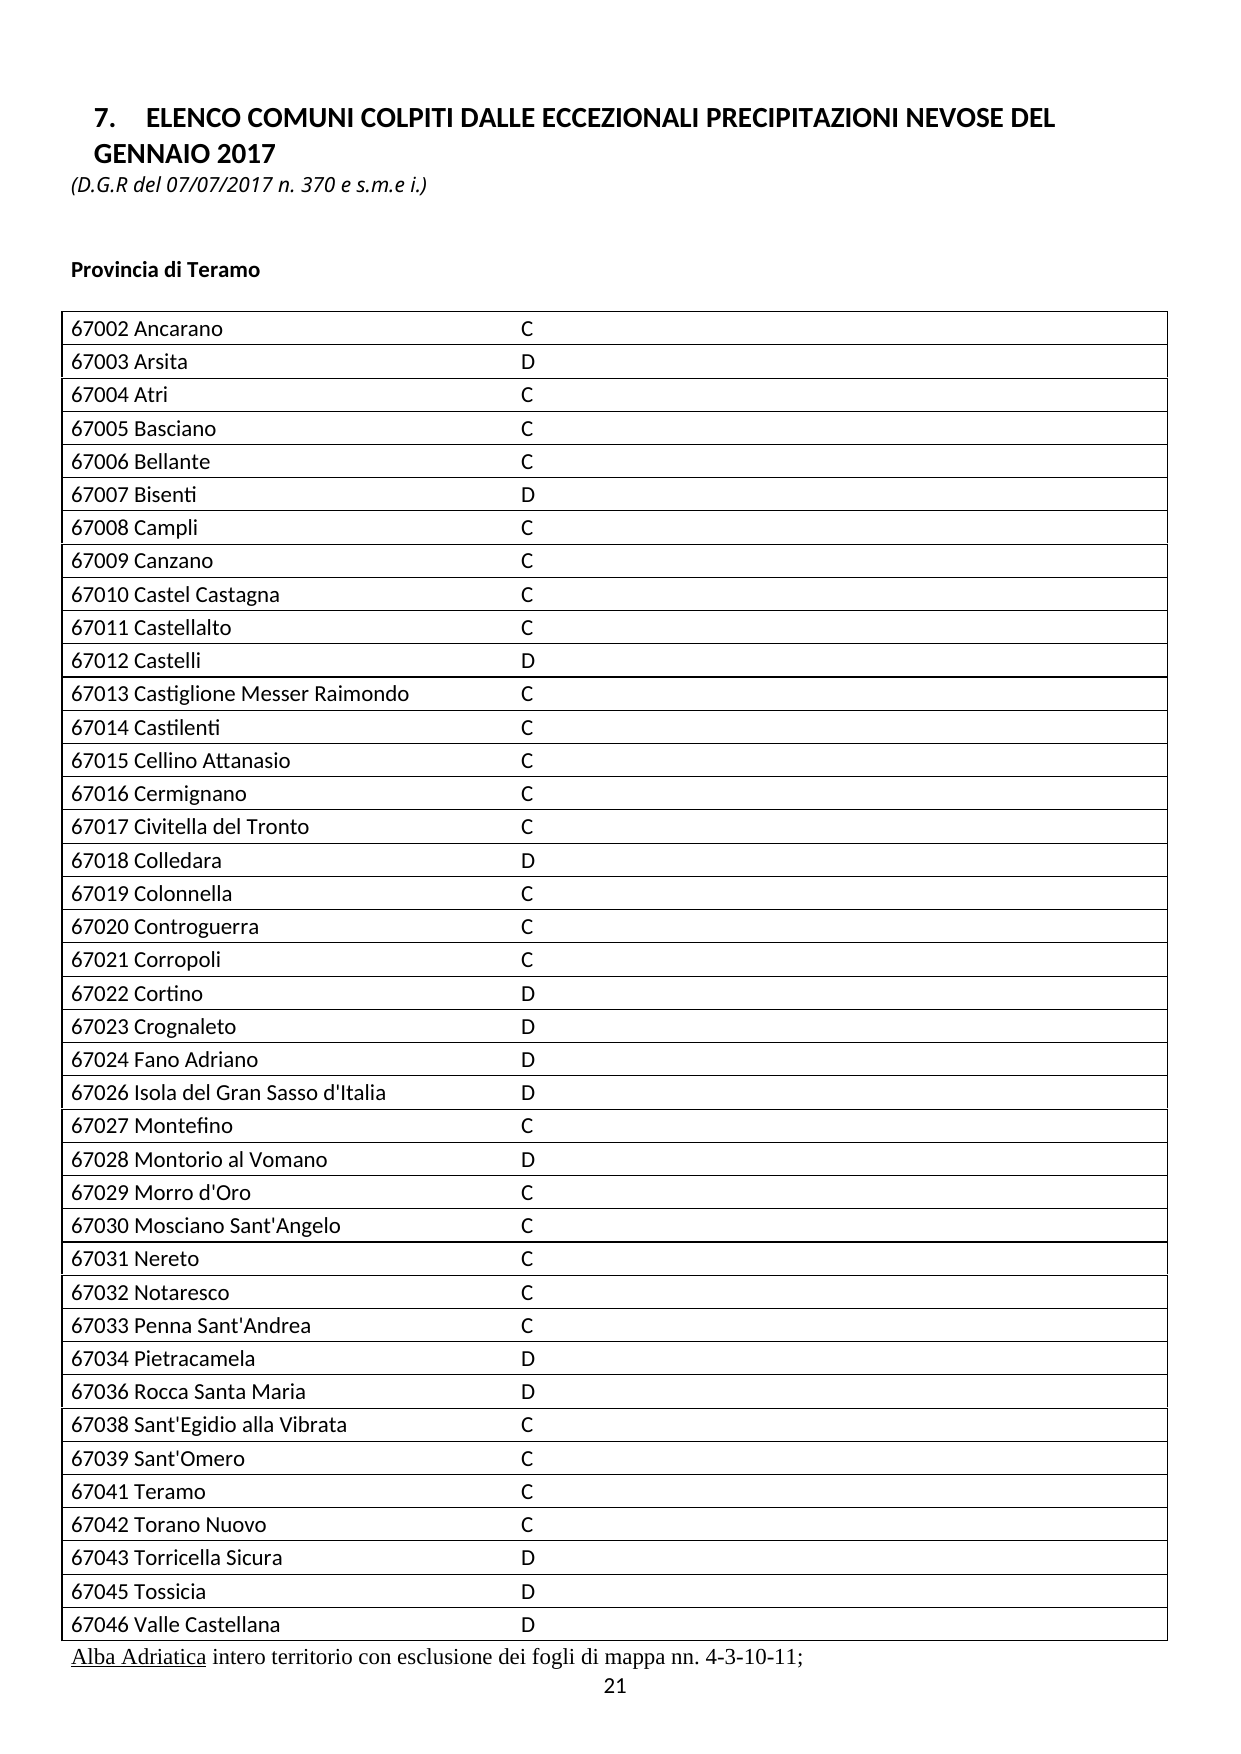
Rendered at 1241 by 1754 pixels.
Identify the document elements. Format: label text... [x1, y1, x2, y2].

text 67029 Morro d'Oro C [63, 1176, 1167, 1208]
text 67027 Montefino C [63, 1110, 1167, 1142]
text 67017 Civitella del Tronto C [63, 810, 1167, 843]
text Provincia di Teramo [71, 255, 1159, 283]
text 67014 Castilenti C [63, 711, 1167, 743]
text 67010 Castel Castagna C [63, 578, 1167, 610]
text 67023 Crognaleto D [63, 1010, 1167, 1042]
text 67038 Sant'Egidio alla Vibrata C [63, 1409, 1167, 1441]
text 67002 Ancarano C [63, 312, 1167, 344]
text 67024 Fano Adriano D [63, 1043, 1167, 1075]
text 67042 Torano Nuovo C [63, 1508, 1167, 1540]
text 67031 Nereto C [63, 1243, 1167, 1274]
text 67028 Montorio al Vomano D [63, 1143, 1167, 1175]
text 67020 Controguerra C [63, 910, 1167, 942]
text 67011 Castellalto C [63, 611, 1167, 643]
text 67016 Cermignano C [63, 777, 1167, 809]
text 67012 Castelli D [63, 644, 1167, 676]
text 67039 Sant'Omero C [63, 1442, 1167, 1474]
text 67033 Penna Sant'Andrea C [63, 1309, 1167, 1341]
text 67041 Teramo C [63, 1475, 1167, 1507]
text 67032 Notaresco C [63, 1276, 1167, 1308]
text 67013 Castiglione Messer Raimondo C [63, 678, 1167, 710]
text 67021 Corropoli C [63, 943, 1167, 976]
text (D.G.R del 07/07/2017 n. 370 e s.m.e i.) [71, 170, 1159, 199]
list ELENCO COMUNI COLPITI DALLE ECCEZIONALI PRECIPITAZIONI NEVOSE DEL GENNAIO 2017 [94, 99, 1141, 170]
text 67015 Cellino Attanasio C [63, 744, 1167, 776]
text 67009 Canzano C [63, 545, 1167, 577]
text 67046 Valle Castellana D [63, 1608, 1167, 1640]
text 67004 Atri C [63, 379, 1167, 411]
text 67008 Campli C [63, 511, 1167, 543]
text 67006 Bellante C [63, 445, 1167, 477]
text Alba Adriatica intero territorio con esclusione dei fogli di mappa nn. 4-3-10-11; [71, 1643, 1159, 1669]
text 67003 Arsita D [63, 345, 1167, 377]
text 67018 Colledara D [63, 844, 1167, 876]
text 67019 Colonnella C [63, 877, 1167, 909]
text 67043 Torricella Sicura D [63, 1541, 1167, 1574]
text 67045 Tossicia D [63, 1575, 1167, 1607]
text 67030 Mosciano Sant'Angelo C [63, 1209, 1167, 1241]
text 67005 Basciano C [63, 412, 1167, 444]
text 67022 Cortino D [63, 977, 1167, 1009]
text 67036 Rocca Santa Maria D [63, 1375, 1167, 1407]
text 67034 Pietracamela D [63, 1342, 1167, 1374]
text 67026 Isola del Gran Sasso d'Italia D [63, 1076, 1167, 1108]
text 67007 Bisenti D [63, 478, 1167, 510]
